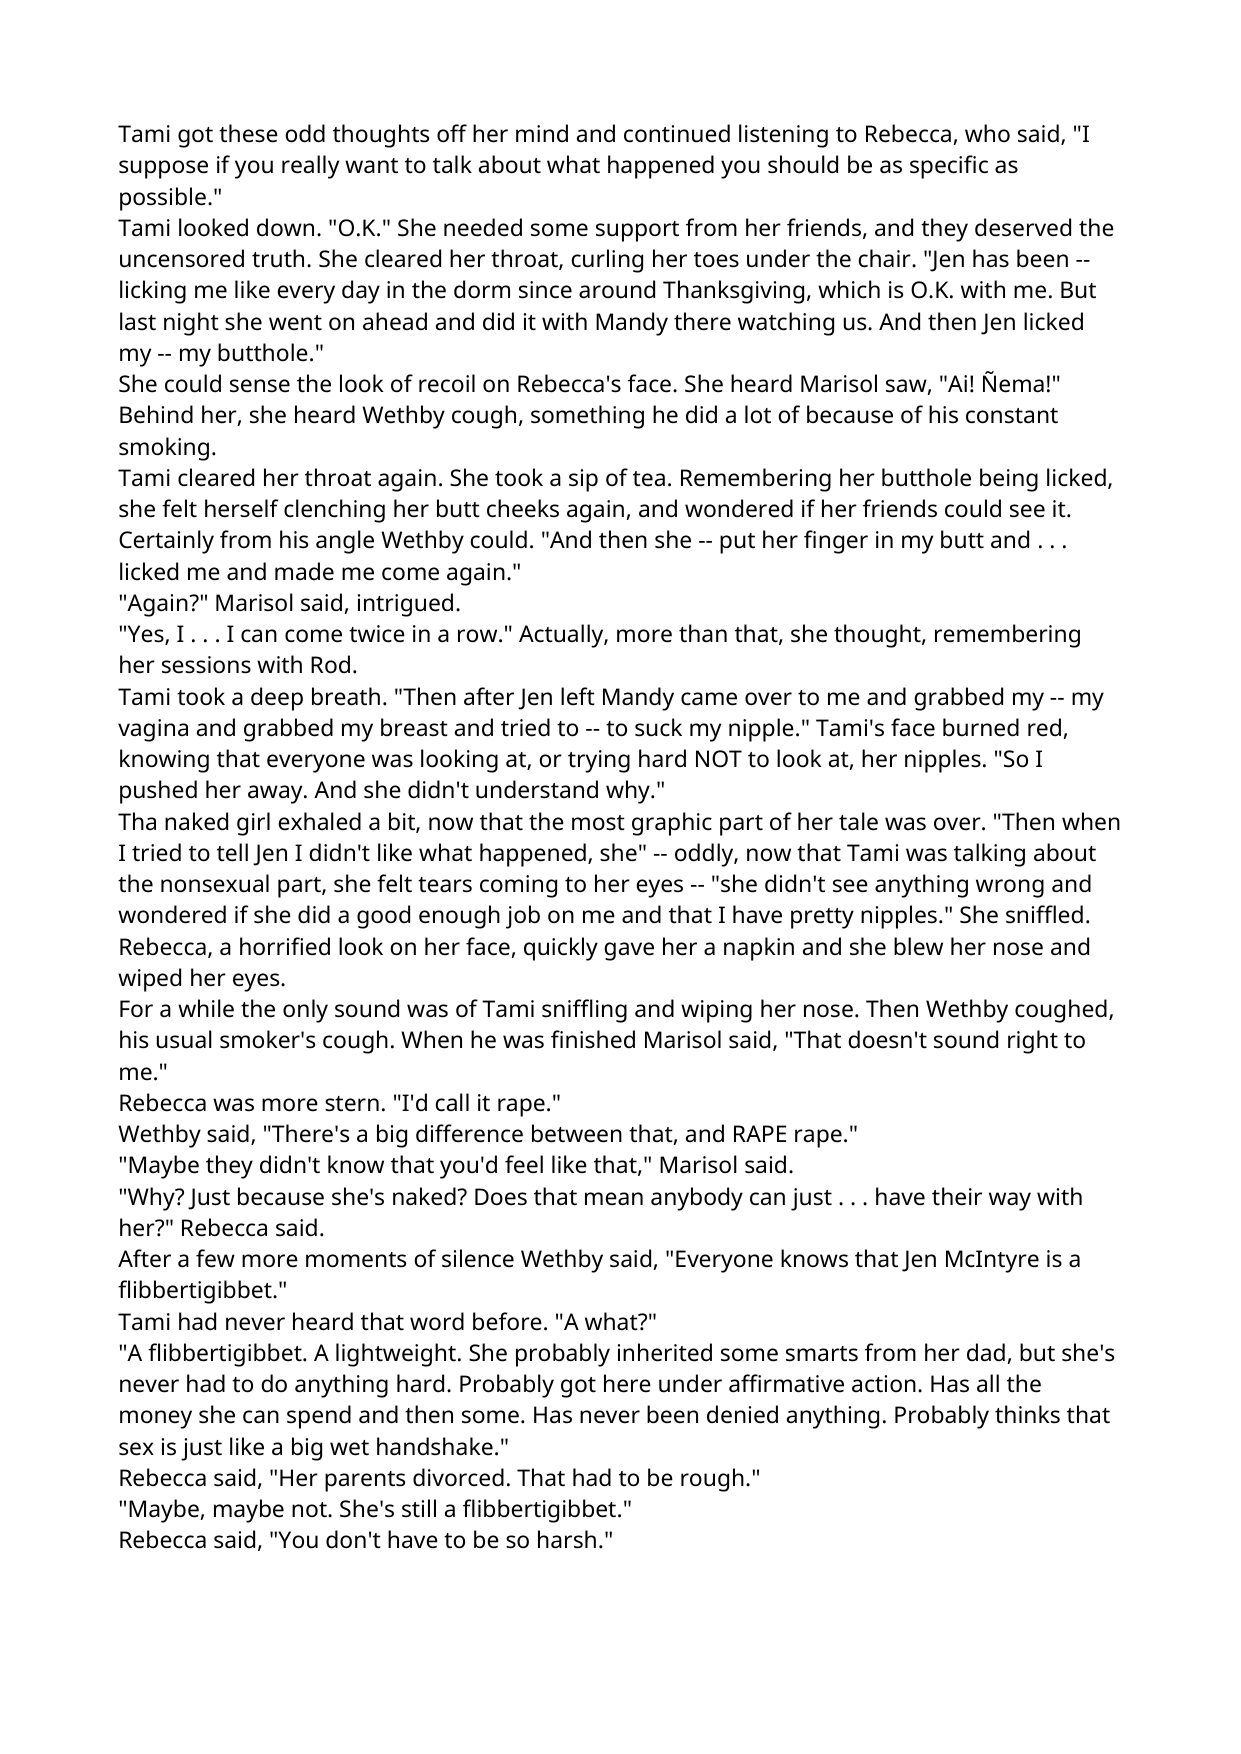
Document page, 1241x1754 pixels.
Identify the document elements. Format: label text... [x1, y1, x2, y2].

text "Maybe they didn't know that you'd feel like that," Marisol said. [118, 1149, 1122, 1181]
text "A flibbertigibbet. A lightweight. She probably inherited some smarts from her dad, but she's never had to do anything hard. Probably got here under affirmative action. Has all the money she can spend and then some. Has never been denied anything. Probably thinks that sex is just like a big wet handshake." [118, 1337, 1122, 1462]
text Tami cleared her throat again. She took a sip of tea. Remembering her butthole being licked, she felt herself clenching her butt cheeks again, and wondered if her friends could see it. Certainly from his angle Wethby could. "And then she -- put her finger in my butt and . . . licked me and made me come again." [118, 462, 1122, 587]
text Tami had never heard that word before. "A what?" [118, 1306, 1122, 1337]
text Rebecca was more stern. "I'd call it rape." [118, 1087, 1122, 1118]
text Wethby said, "There's a big difference between that, and RAPE rape." [118, 1118, 1122, 1149]
text Rebecca said, "You don't have to be so harsh." [118, 1524, 1122, 1556]
text She could sense the look of recoil on Rebecca's face. She heard Marisol saw, "Ai! Ñema!" Behind her, she heard Wethby cough, something he did a lot of because of his constant smoking. [118, 368, 1122, 462]
text "Again?" Marisol said, intrigued. [118, 587, 1122, 618]
text Tami looked down. "O.K." She needed some support from her friends, and they deserved the uncensored truth. She cleared her throat, curling her toes under the chair. "Jen has been -- licking me like every day in the dorm since around Thanksgiving, which is O.K. with me. But last night she went on ahead and did it with Mandy there watching us. And then Jen licked my -- my butthole." [118, 212, 1122, 368]
text Tha naked girl exhaled a bit, now that the most graphic part of her tale was over. "Then when I tried to tell Jen I didn't like what happened, she" -- oddly, now that Tami was talking about the nonsexual part, she felt tears coming to her eyes -- "she didn't see anything wrong and wondered if she did a good enough job on me and that I have pretty nipples." She sniffled. Rebecca, a horrified look on her face, quickly gave her a napkin and she blew her nose and wiped her eyes. [118, 806, 1122, 993]
text "Yes, I . . . I can come twice in a row." Actually, more than that, she thought, remembering her sessions with Rod. [118, 618, 1122, 681]
text Tami took a deep breath. "Then after Jen left Mandy came over to me and grabbed my -- my vagina and grabbed my breast and tried to -- to suck my nipple." Tami's face burned red, knowing that everyone was looking at, or trying hard NOT to look at, her nipples. "So I pushed her away. And she didn't understand why." [118, 681, 1122, 806]
text "Maybe, maybe not. She's still a flibbertigibbet." [118, 1493, 1122, 1524]
text Rebecca said, "Her parents divorced. That had to be rough." [118, 1462, 1122, 1493]
text Tami got these odd thoughts off her mind and continued listening to Rebecca, who said, "I suppose if you really want to talk about what happened you should be as specific as possible." [118, 118, 1122, 212]
text After a few more moments of silence Wethby said, "Everyone knows that Jen McIntyre is a flibbertigibbet." [118, 1243, 1122, 1306]
text For a while the only sound was of Tami sniffling and wiping her nose. Then Wethby coughed, his usual smoker's cough. When he was finished Marisol said, "That doesn't sound right to me." [118, 993, 1122, 1087]
text "Why? Just because she's naked? Does that mean anybody can just . . . have their way with her?" Rebecca said. [118, 1181, 1122, 1243]
